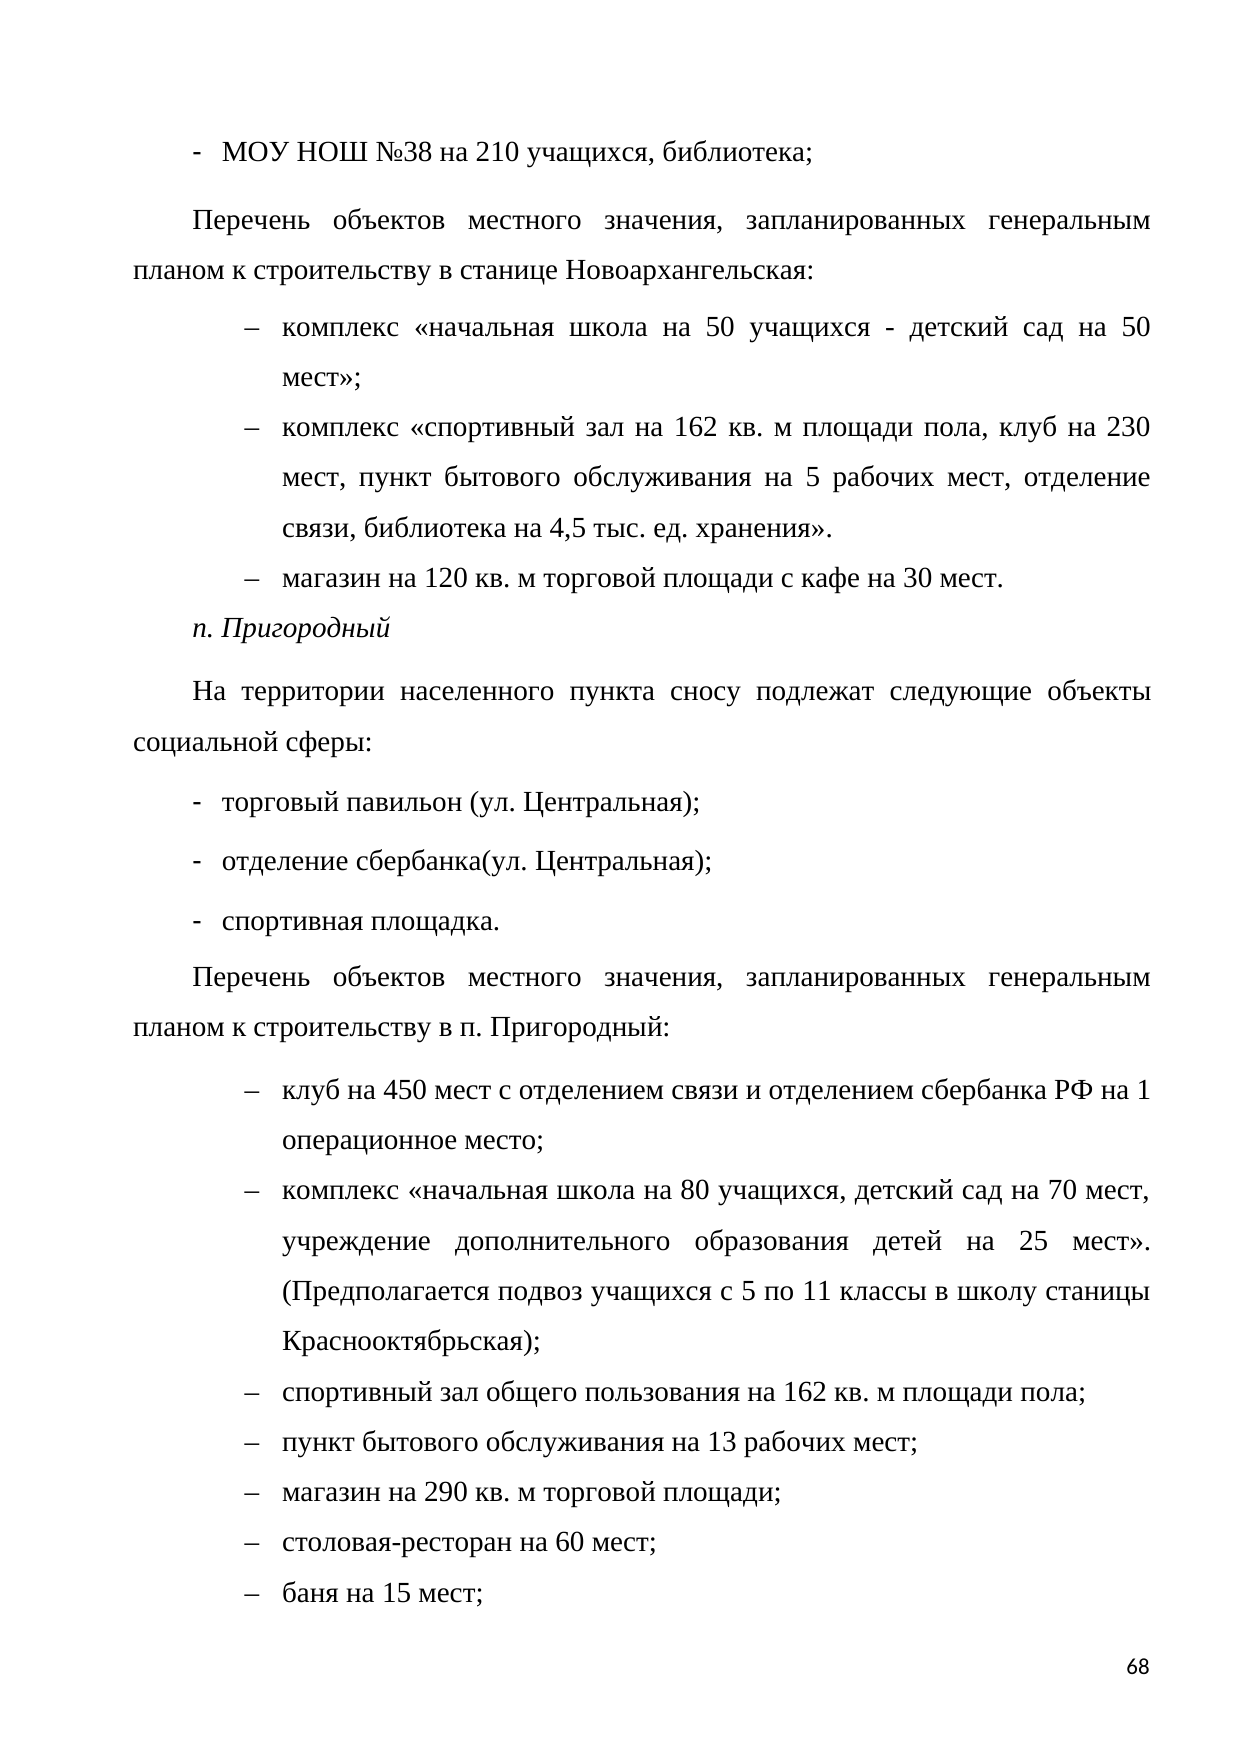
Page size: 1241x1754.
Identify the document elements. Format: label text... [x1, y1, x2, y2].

list спортивная площадка. [133, 899, 1152, 939]
list магазин на 290 кв. м торговой площади; [244, 1474, 1152, 1508]
text п. Пригородный [133, 611, 1152, 644]
list отделение сбербанка(ул. Центральная); [133, 840, 1152, 879]
list спортивный зал общего пользования на 162 кв. м площади пола; [244, 1374, 1152, 1407]
list клуб на 450 мест с отделением связи и отделением сбербанка РФ на 1 операционное место; [244, 1072, 1152, 1156]
text Перечень объектов местного значения, запланированных генеральным планом к строительству в п. Пригородный: [133, 959, 1152, 1042]
list МОУ НОШ №38 на 210 учащихся, библиотека; [133, 130, 1152, 169]
list пункт бытового обслуживания на 13 рабочих мест; [244, 1424, 1152, 1457]
list торговый павильон (ул. Центральная); [133, 780, 1152, 820]
list комплекс «спортивный зал на 162 кв. м площади пола, клуб на 230 мест, пункт бытового обслуживания на 5 рабочих мест, отделение связи, библиотека на 4,5 тыс. ед. хранения». [244, 409, 1152, 543]
list баня на 15 мест; [244, 1575, 1152, 1608]
list столовая-ресторан на 60 мест; [244, 1524, 1152, 1558]
text Перечень объектов местного значения, запланированных генеральным планом к строительству в станице Новоархангельская: [133, 202, 1152, 286]
list комплекс «начальная школа на 50 учащихся - детский сад на 50 мест»; [244, 309, 1152, 392]
list комплекс «начальная школа на 80 учащихся, детский сад на 70 мест, учреждение дополнительного образования детей на 25 мест». (Предполагается подвоз учащихся с 5 по 11 классы в школу станицы Краснооктябрьская); [244, 1172, 1152, 1357]
list магазин на 120 кв. м торговой площади с кафе на 30 мест. [244, 560, 1152, 594]
text На территории населенного пункта сносу подлежат следующие объекты социальной сферы: [133, 673, 1152, 757]
